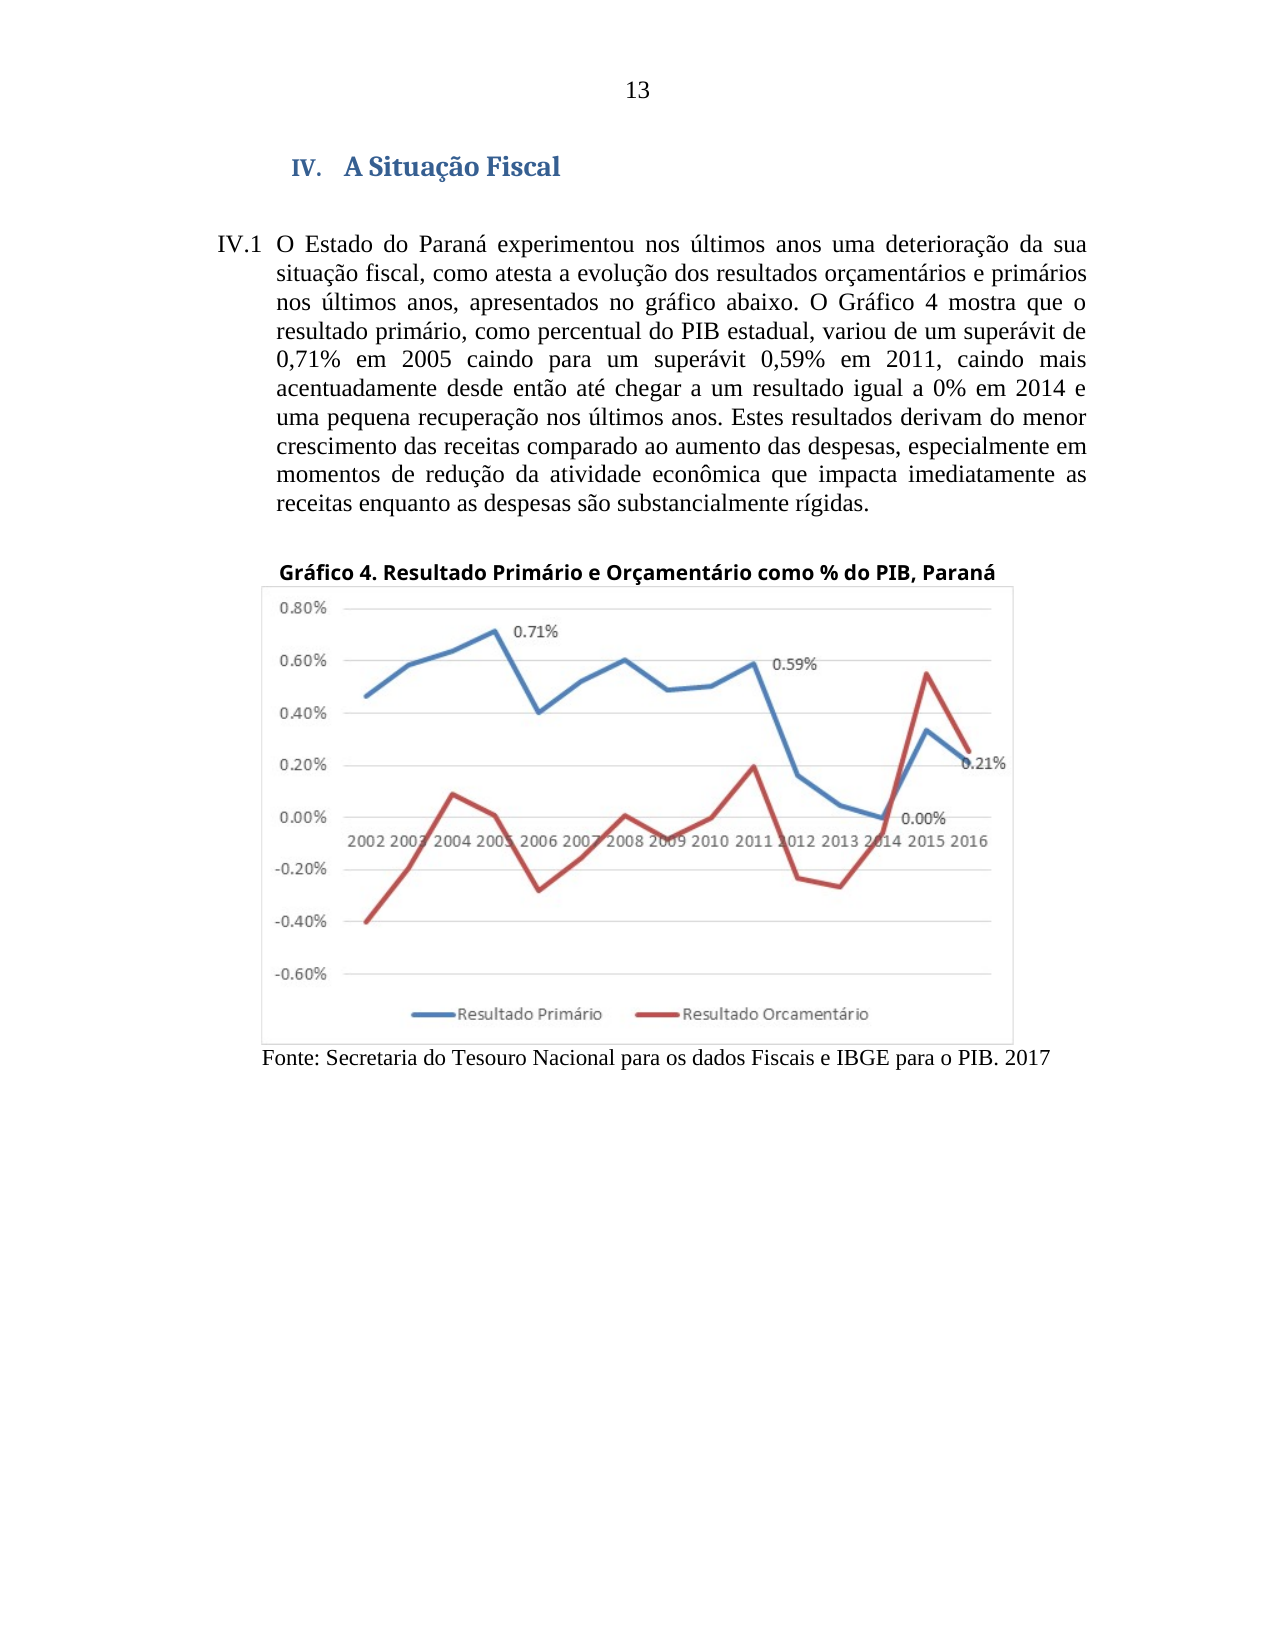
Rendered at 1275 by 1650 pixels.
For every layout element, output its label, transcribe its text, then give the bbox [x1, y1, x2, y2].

text Fonte: Secretaria do Tesouro Nacional para os dados Fiscais e IBGE para o PIB. 2017 [261, 1044, 1087, 1071]
text Gráfico 4. Resultado Primário e Orçamentário como % do PIB, Paraná [187, 558, 1087, 587]
list O Estado do Paraná experimentou nos últimos anos uma deterioração da sua situação fiscal, como atesta a evolução dos resultados orçamentários e primários nos últimos anos, apresentados no gráfico abaixo. O Gráfico 4 mostra que o resultado primário, como percentual do PIB estadual, variou de um superávit de 0,71% em 2005 caindo para um superávit 0,59% em 2011, caindo mais acentuadamente desde então até chegar a um resultado igual a 0% em 2014 e uma pequena recuperação nos últimos anos. Estes resultados derivam do menor crescimento das receitas comparado ao aumento das despesas, especialmente em momentos de redução da atividade econômica que impacta imediatamente as receitas enquanto as despesas são substancialmente rígidas. [217, 229, 1087, 517]
subtitle A Situação Fiscal [276, 150, 1087, 183]
picture [261, 586, 1014, 1045]
